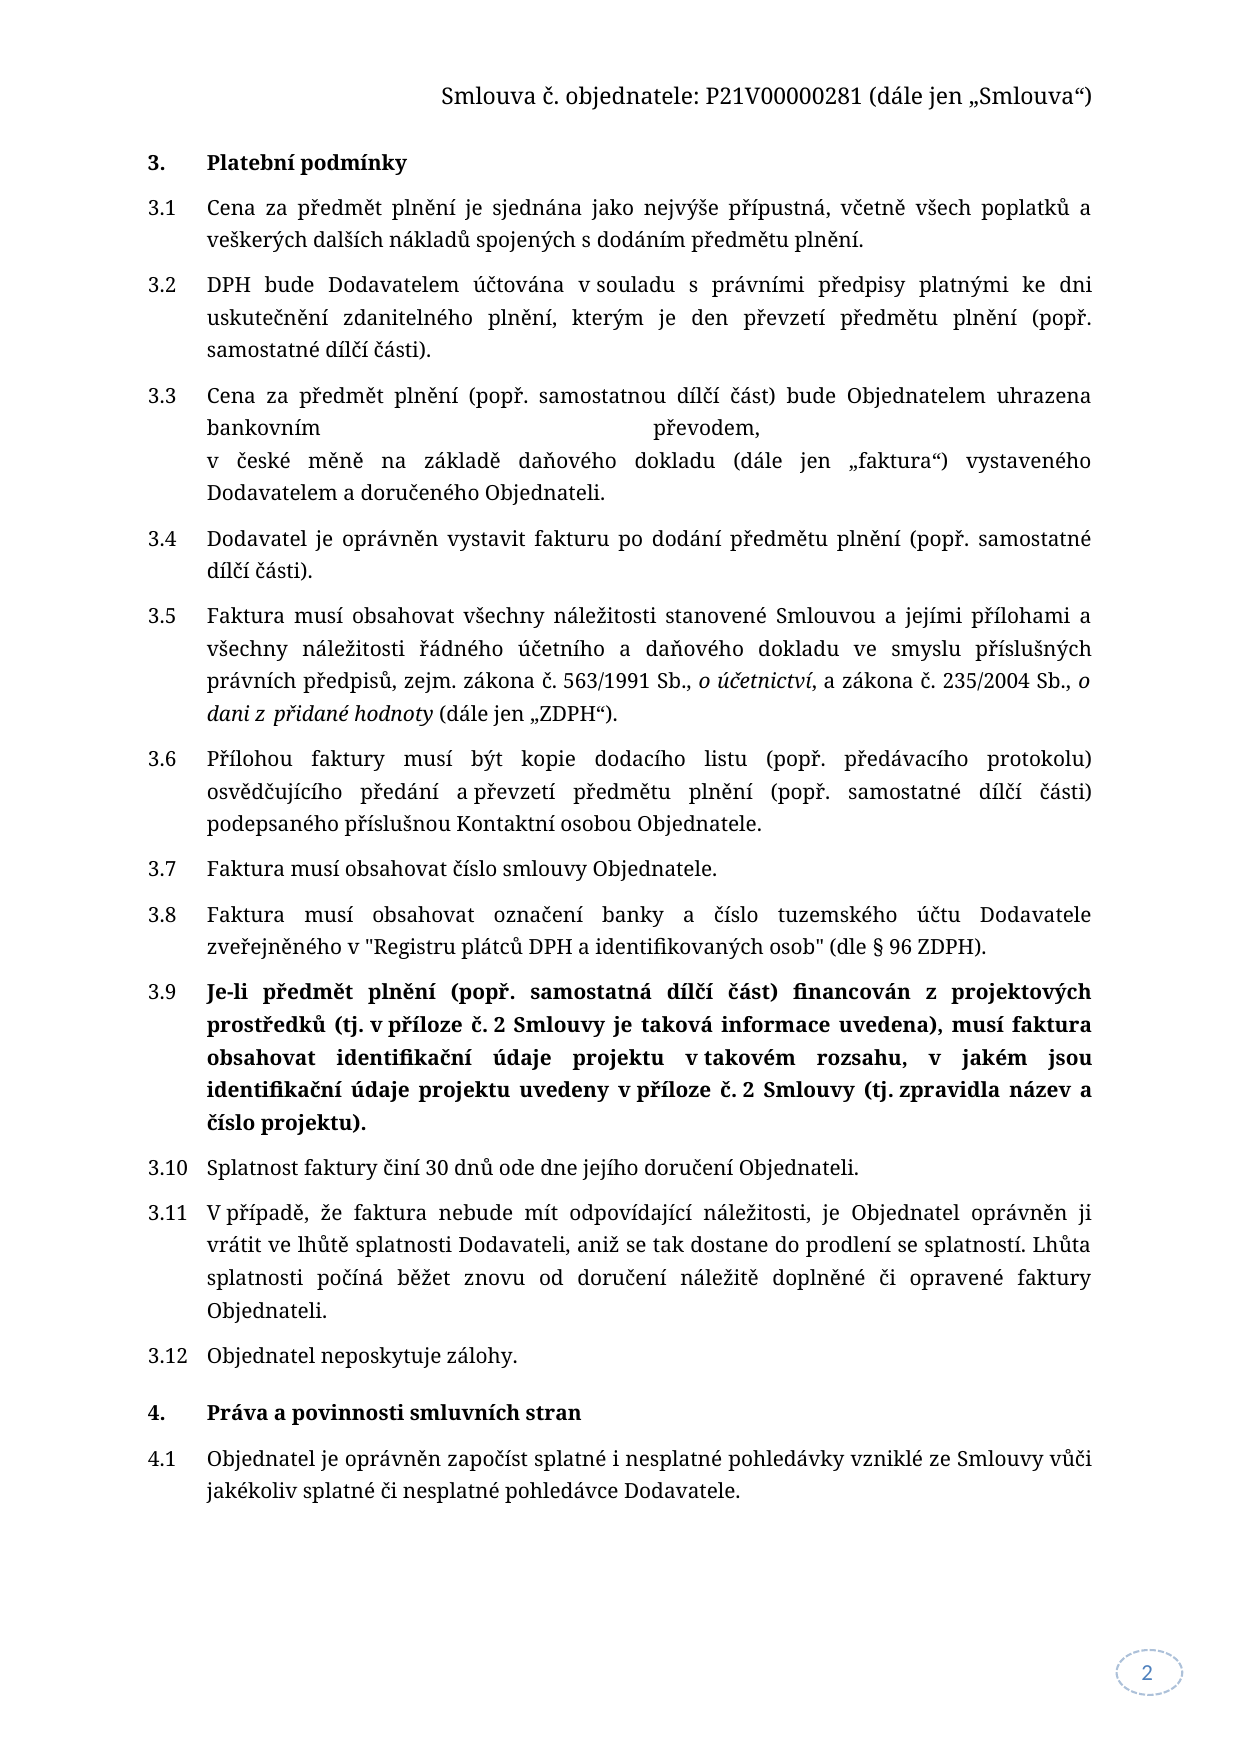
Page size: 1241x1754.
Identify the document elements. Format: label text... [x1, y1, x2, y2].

list V případě, že faktura nebude mít odpovídající náležitosti, je Objednatel oprávněn ji vrátit ve lhůtě splatnosti Dodavateli, aniž se tak dostane do prodlení se splatností. Lhůta splatnosti počíná běžet znovu od doručení náležitě doplněné či opravené faktury Objednateli. [148, 1198, 1093, 1324]
list DPH bude Dodavatelem účtována v souladu s právními předpisy platnými ke dni uskutečnění zdanitelného plnění, kterým je den převzetí předmětu plnění (popř. samostatné dílčí části). [148, 270, 1093, 364]
list Objednatel je oprávněn započíst splatné i nesplatné pohledávky vzniklé ze Smlouvy vůči jakékoliv splatné či nesplatné pohledávce Dodavatele. [148, 1444, 1093, 1505]
list Objednatel neposkytuje zálohy. [148, 1341, 1093, 1369]
list Faktura musí obsahovat všechny náležitosti stanovené Smlouvou a jejími přílohami a všechny náležitosti řádného účetního a daňového dokladu ve smyslu příslušných právních předpisů, zejm. zákona č. 563/1991 Sb., o účetnictví, a zákona č. 235/2004 Sb., o dani z přidané hodnoty (dále jen „ZDPH“). [148, 601, 1093, 728]
list Faktura musí obsahovat číslo smlouvy Objednatele. [148, 854, 1093, 883]
list Splatnost faktury činí 30 dnů ode dne jejího doručení Objednateli. [148, 1153, 1093, 1181]
list Práva a povinnosti smluvních stran [148, 1398, 1093, 1427]
list Faktura musí obsahovat označení banky a číslo tuzemského účtu Dodavatele zveřejněného v "Registru plátců DPH a identifikovaných osob" (dle § 96 ZDPH). [148, 900, 1093, 961]
list Platební podmínky [148, 148, 1093, 176]
list Dodavatel je oprávněn vystavit fakturu po dodání předmětu plnění (popř. samostatné dílčí části). [148, 524, 1093, 585]
list Cena za předmět plnění (popř. samostatnou dílčí část) bude Objednatelem uhrazena bankovním převodem, v české měně na základě daňového dokladu (dále jen „faktura“) vystaveného Dodavatelem a doručeného Objednateli. [148, 381, 1093, 507]
list Cena za předmět plnění je sjednána jako nejvýše přípustná, včetně všech poplatků a veškerých dalších nákladů spojených s dodáním předmětu plnění. [148, 193, 1093, 254]
list Je-li předmět plnění (popř. samostatná dílčí část) financován z projektových prostředků (tj. v příloze č. 2 Smlouvy je taková informace uvedena), musí faktura obsahovat identifikační údaje projektu v takovém rozsahu, v jakém jsou identifikační údaje projektu uvedeny v příloze č. 2 Smlouvy (tj. zpravidla název a číslo projektu). [148, 977, 1093, 1136]
list Přílohou faktury musí být kopie dodacího listu (popř. předávacího protokolu) osvědčujícího předání a převzetí předmětu plnění (popř. samostatné dílčí části) podepsaného příslušnou Kontaktní osobou Objednatele. [148, 744, 1093, 838]
